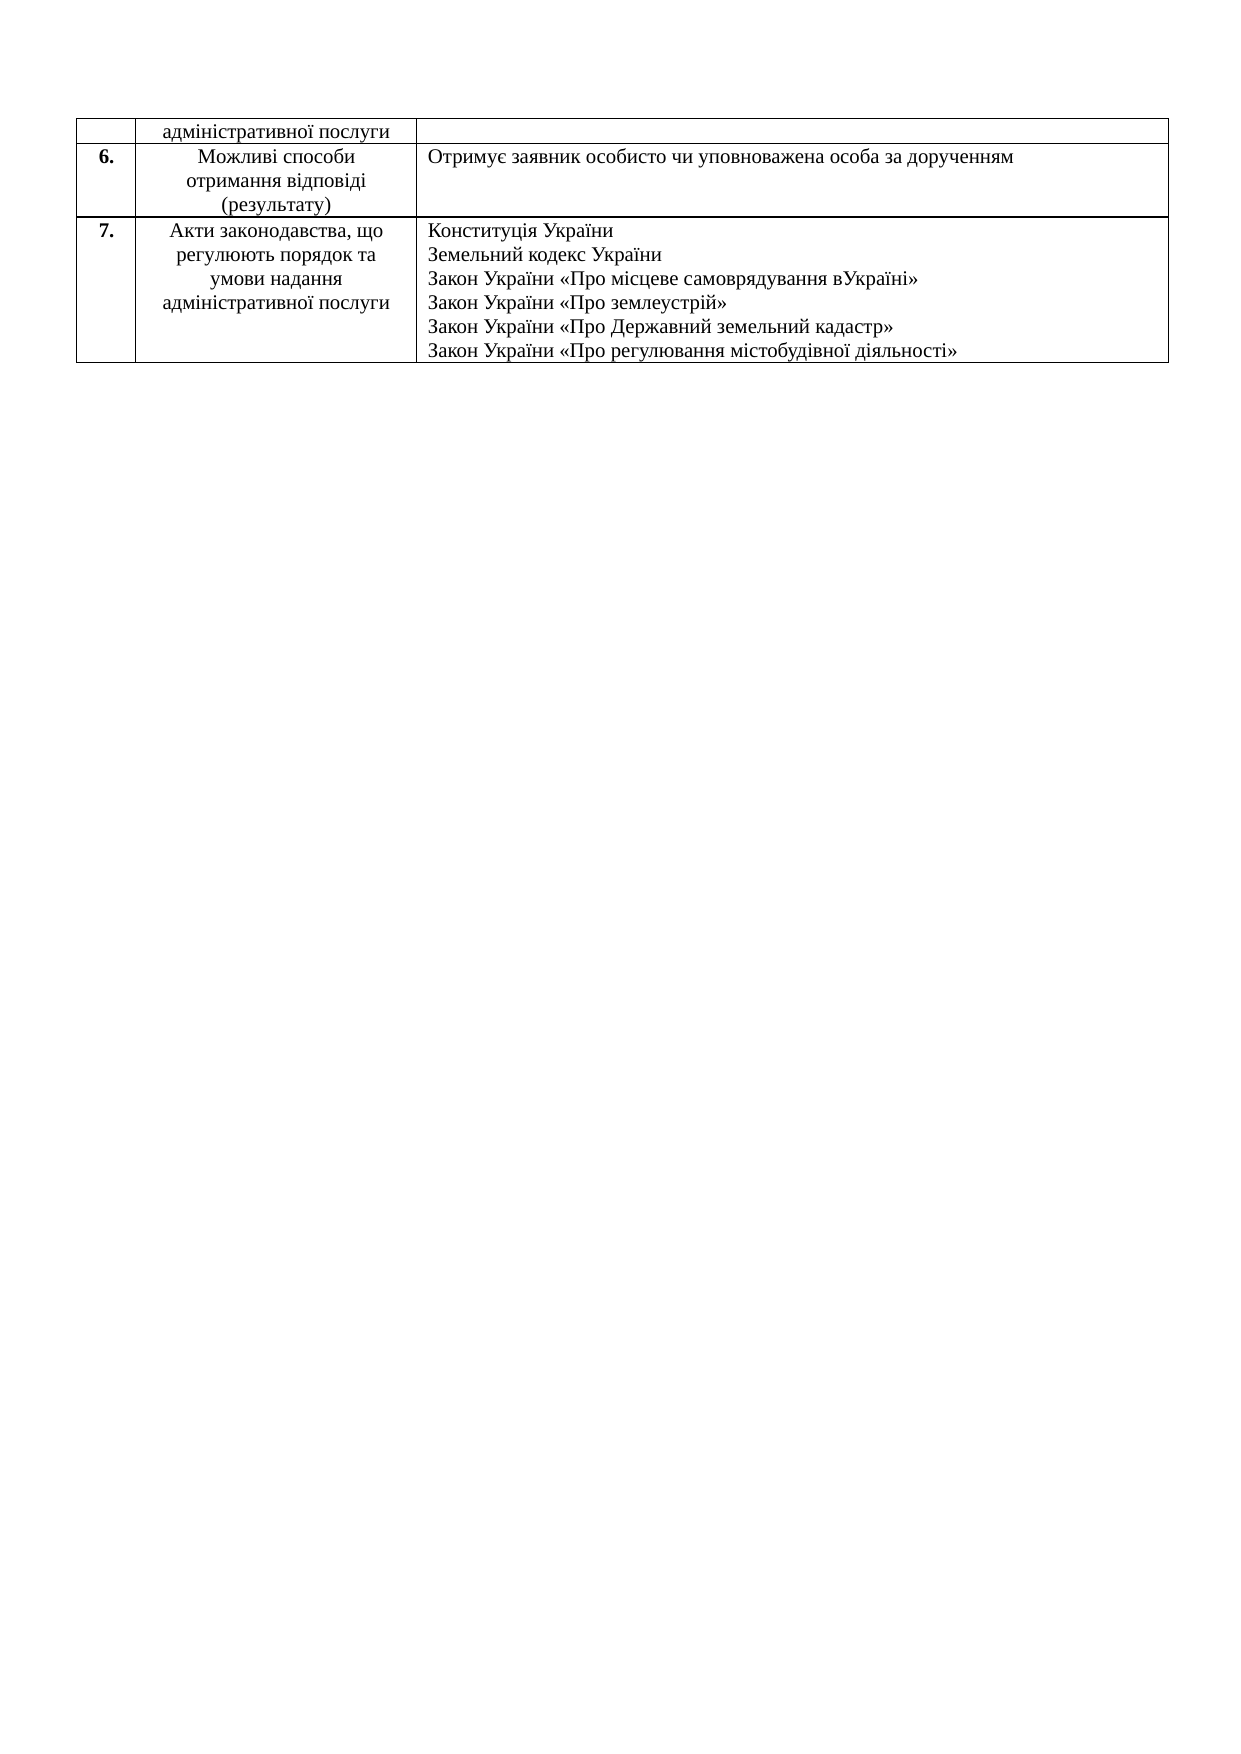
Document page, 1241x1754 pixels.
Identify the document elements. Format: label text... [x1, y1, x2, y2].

table_cell Можливі способи отримання відповіді (результату) [136, 144, 416, 216]
table_cell 7. [77, 218, 135, 362]
table_cell 5. [77, 119, 135, 143]
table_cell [417, 119, 1168, 143]
table_cell Акти законодавства, що регулюють порядок та умови надання адміністративної послуги [136, 218, 416, 362]
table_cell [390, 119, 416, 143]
table_cell Конституція України Земельний кодекс України Закон України «Про місцеве самоврядування вУкраїні» Закон України «Про землеустрій» Закон України «Про Державний земельний кадастр» Закон України «Про регулювання містобудівної діяльності» [417, 218, 1168, 362]
table_cell Отримує заявник особисто чи уповноважена особа за дорученням [417, 144, 1168, 216]
table_cell 6. [77, 144, 135, 216]
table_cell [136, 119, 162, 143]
